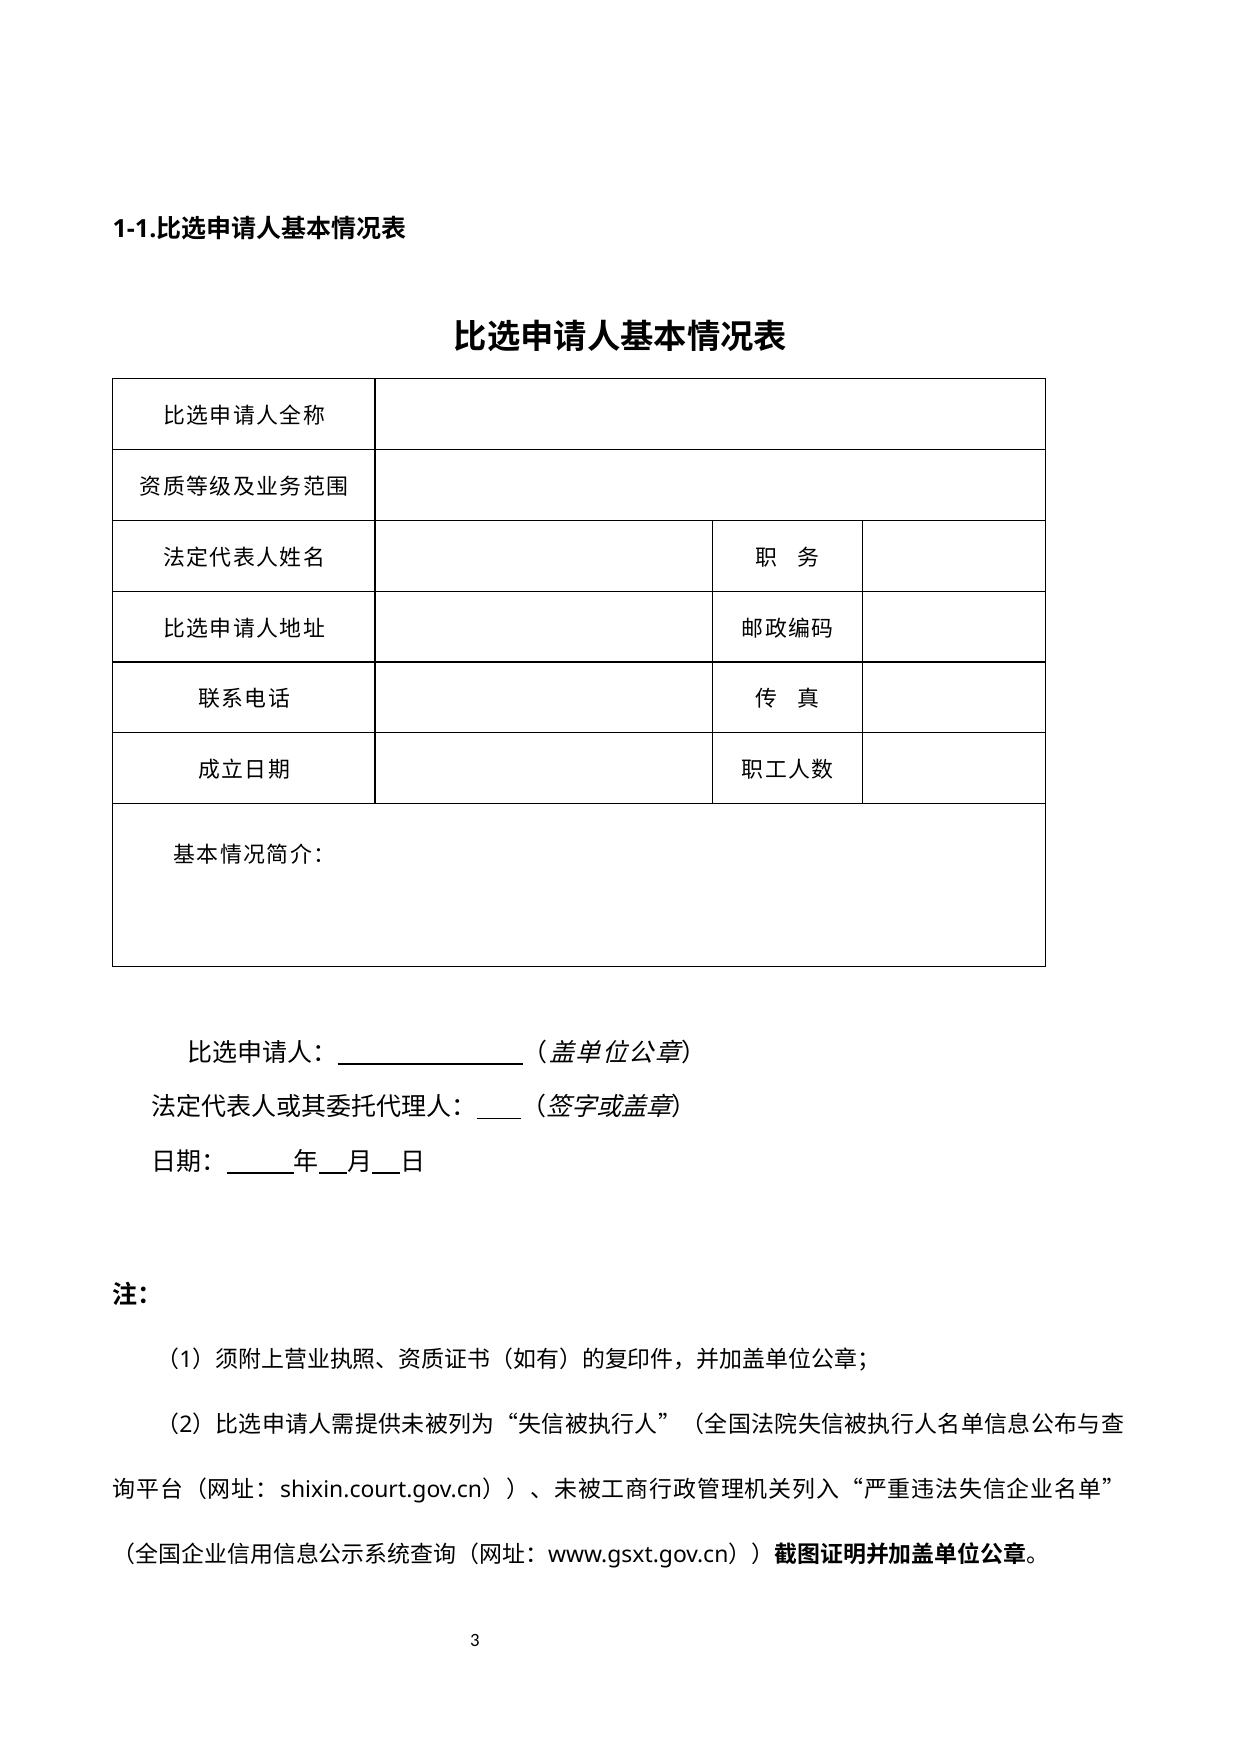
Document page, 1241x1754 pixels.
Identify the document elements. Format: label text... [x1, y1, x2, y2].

table_cell [863, 663, 1045, 732]
table_cell [376, 733, 712, 803]
table_cell 比选申请人地址 [113, 592, 374, 661]
table_cell [376, 592, 712, 661]
text 比选申请人： （盖单位公章） [112, 1032, 1128, 1068]
text 比选申请人基本情况表 [112, 301, 1128, 366]
text 日期： 年 月 日 [112, 1141, 1128, 1177]
table_cell [376, 450, 1045, 520]
table_cell [863, 521, 1045, 591]
table_cell [863, 733, 1045, 803]
table_cell 职 务 [713, 521, 862, 591]
text 注： [112, 1260, 1128, 1325]
text 1-1.比选申请人基本情况表 [112, 194, 1128, 259]
table_cell 基本情况简介： [113, 804, 1045, 966]
table_header 比选申请人全称 [113, 379, 374, 449]
table_cell [863, 592, 1045, 661]
text 法定代表人或其委托代理人： （签字或盖章） [112, 1087, 1128, 1123]
table_cell [376, 521, 712, 591]
table_cell 传 真 [713, 663, 862, 732]
table_cell 成立日期 [113, 733, 374, 803]
list 须附上营业执照、资质证书（如有）的复印件，并加盖单位公章； [112, 1325, 1128, 1390]
table_cell [376, 663, 712, 732]
table_cell 邮政编码 [713, 592, 862, 661]
table_cell 职工人数 [713, 733, 862, 803]
table_cell 资质等级及业务范围 [113, 450, 374, 520]
list 比选申请人需提供未被列为“失信被执行人”（全国法院失信被执行人名单信息公布与查询平台（网址：shixin.court.gov.cn））、未被工商行政管理机关列入“严重违法失信企业名单”（全国企业信用信息公示系统查询（网址：www.gsxt.gov.cn））截图证明并加盖单位公章。 [112, 1390, 1128, 1585]
table_cell 联系电话 [113, 663, 374, 732]
table_header [376, 379, 1045, 449]
table_cell 法定代表人姓名 [113, 521, 374, 591]
